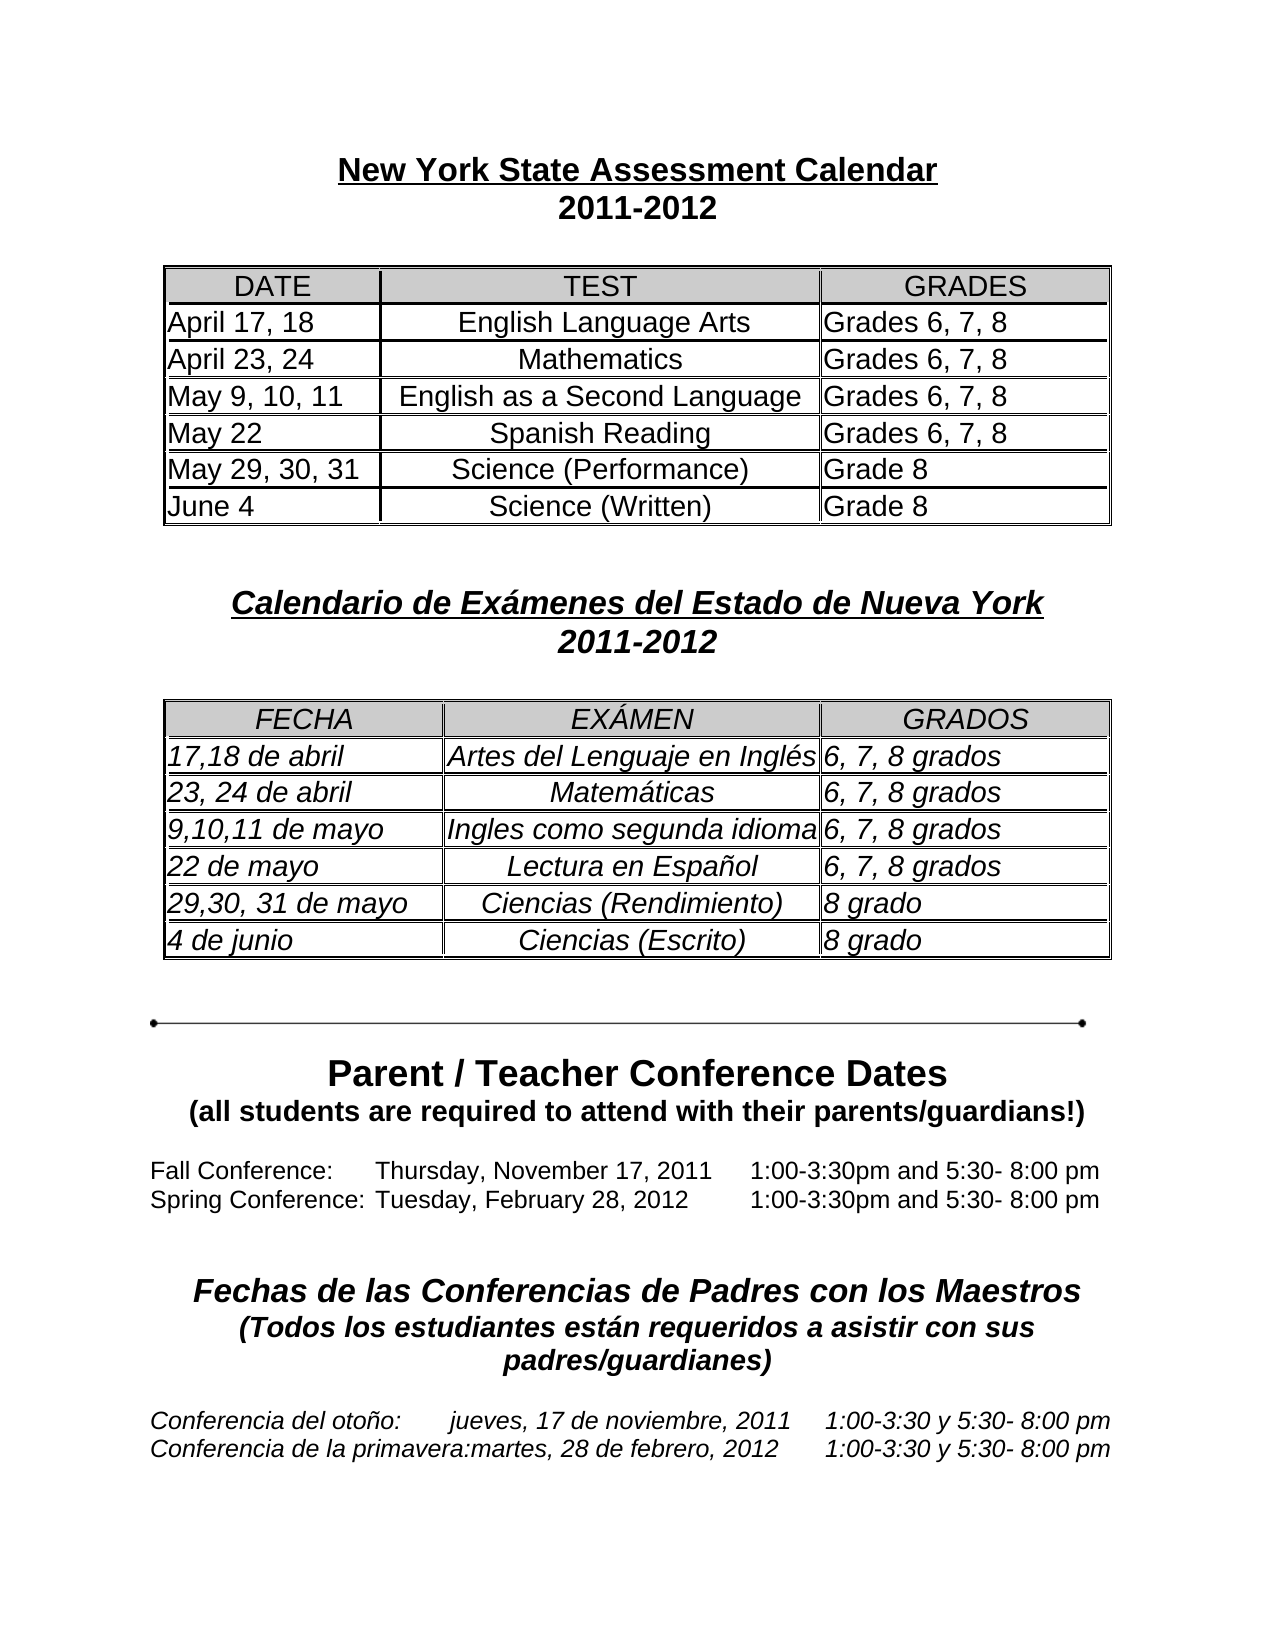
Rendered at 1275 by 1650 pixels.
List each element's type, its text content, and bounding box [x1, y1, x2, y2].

table_header TEST [380, 269, 821, 302]
table_cell Matemáticas [445, 776, 819, 809]
table_cell May 9, 10, 11 [165, 376, 380, 412]
table_cell 29,30, 31 de mayo [165, 883, 444, 919]
table_cell 6, 7, 8 grados [821, 736, 1110, 772]
table_cell English Language Arts [382, 305, 819, 339]
table_cell Artes del Lenguaje en Inglés [445, 739, 819, 772]
table_cell 6, 7, 8 grados [821, 846, 1110, 883]
table_cell Grade 8 [822, 449, 1109, 486]
text Fechas de las Conferencias de Padres con los Maestros [150, 1271, 1125, 1310]
table_cell 6, 7, 8 grados [822, 772, 1109, 809]
table_cell 23, 24 de abril [166, 772, 442, 809]
table_cell Science (Written) [380, 489, 821, 523]
table_cell 6, 7, 8 grados [822, 809, 1109, 846]
table_cell Grade 8 [821, 486, 1109, 523]
table_cell 17,18 de abril [165, 736, 444, 772]
table_cell 22 de mayo [165, 846, 444, 883]
table_header FECHA [166, 702, 444, 736]
text New York State Assessment Calendar [150, 150, 1125, 188]
table_header EXÁMEN [444, 702, 821, 736]
table_cell English as a Second Language [382, 379, 819, 412]
table_header GRADES [821, 269, 1109, 302]
text (all students are required to attend with their parents/guardians!) [150, 1094, 1125, 1128]
table_cell 8 grado [821, 919, 1109, 956]
table_cell 9,10,11 de mayo [166, 809, 442, 846]
table_cell May 22 [166, 413, 379, 449]
table_cell 4 de junio [166, 919, 444, 956]
table_header DATE [166, 267, 380, 302]
table_cell Science (Performance) [382, 453, 819, 486]
text Conferencia de la primavera:martes, 28 de febrero, 2012 1:00-3:30 y 5:30- 8:00 pm [150, 1434, 1125, 1463]
text 2011-2012 [150, 622, 1125, 660]
table_cell Ingles como segunda idioma [445, 813, 819, 846]
table_cell Ciencias (Escrito) [444, 923, 821, 956]
table_cell Lectura en Español [445, 849, 819, 883]
text 2011-2012 [150, 188, 1125, 227]
text Conferencia del otoño: jueves, 17 de noviembre, 2011 1:00-3:30 y 5:30- 8:00 pm [150, 1406, 1125, 1434]
table_cell April 23, 24 [166, 339, 379, 376]
text Parent / Teacher Conference Dates [150, 1051, 1125, 1094]
text Spring Conference: Tuesday, February 28, 2012 1:00-3:30pm and 5:30- 8:00 pm [150, 1185, 1125, 1214]
table_cell May 29, 30, 31 [166, 449, 379, 486]
table_header GRADOS [821, 702, 1109, 736]
table_cell June 4 [166, 486, 380, 523]
table_cell Grades 6, 7, 8 [822, 302, 1109, 339]
table_cell 8 grado [821, 883, 1110, 919]
table_cell Grades 6, 7, 8 [822, 413, 1109, 449]
table_cell Ciencias (Rendimiento) [445, 886, 819, 919]
picture [150, 1016, 1088, 1033]
table_cell Grades 6, 7, 8 [822, 339, 1109, 376]
table_cell Grades 6, 7, 8 [821, 376, 1110, 412]
text (Todos los estudiantes están requeridos a asistir con sus padres/guardianes) [150, 1310, 1125, 1377]
table_cell April 17, 18 [166, 302, 379, 339]
text Fall Conference: Thursday, November 17, 2011 1:00-3:30pm and 5:30- 8:00 pm [150, 1156, 1125, 1185]
table_cell Spanish Reading [382, 416, 819, 449]
text Calendario de Exámenes del Estado de Nueva York [150, 583, 1125, 622]
table_cell Mathematics [382, 342, 819, 376]
